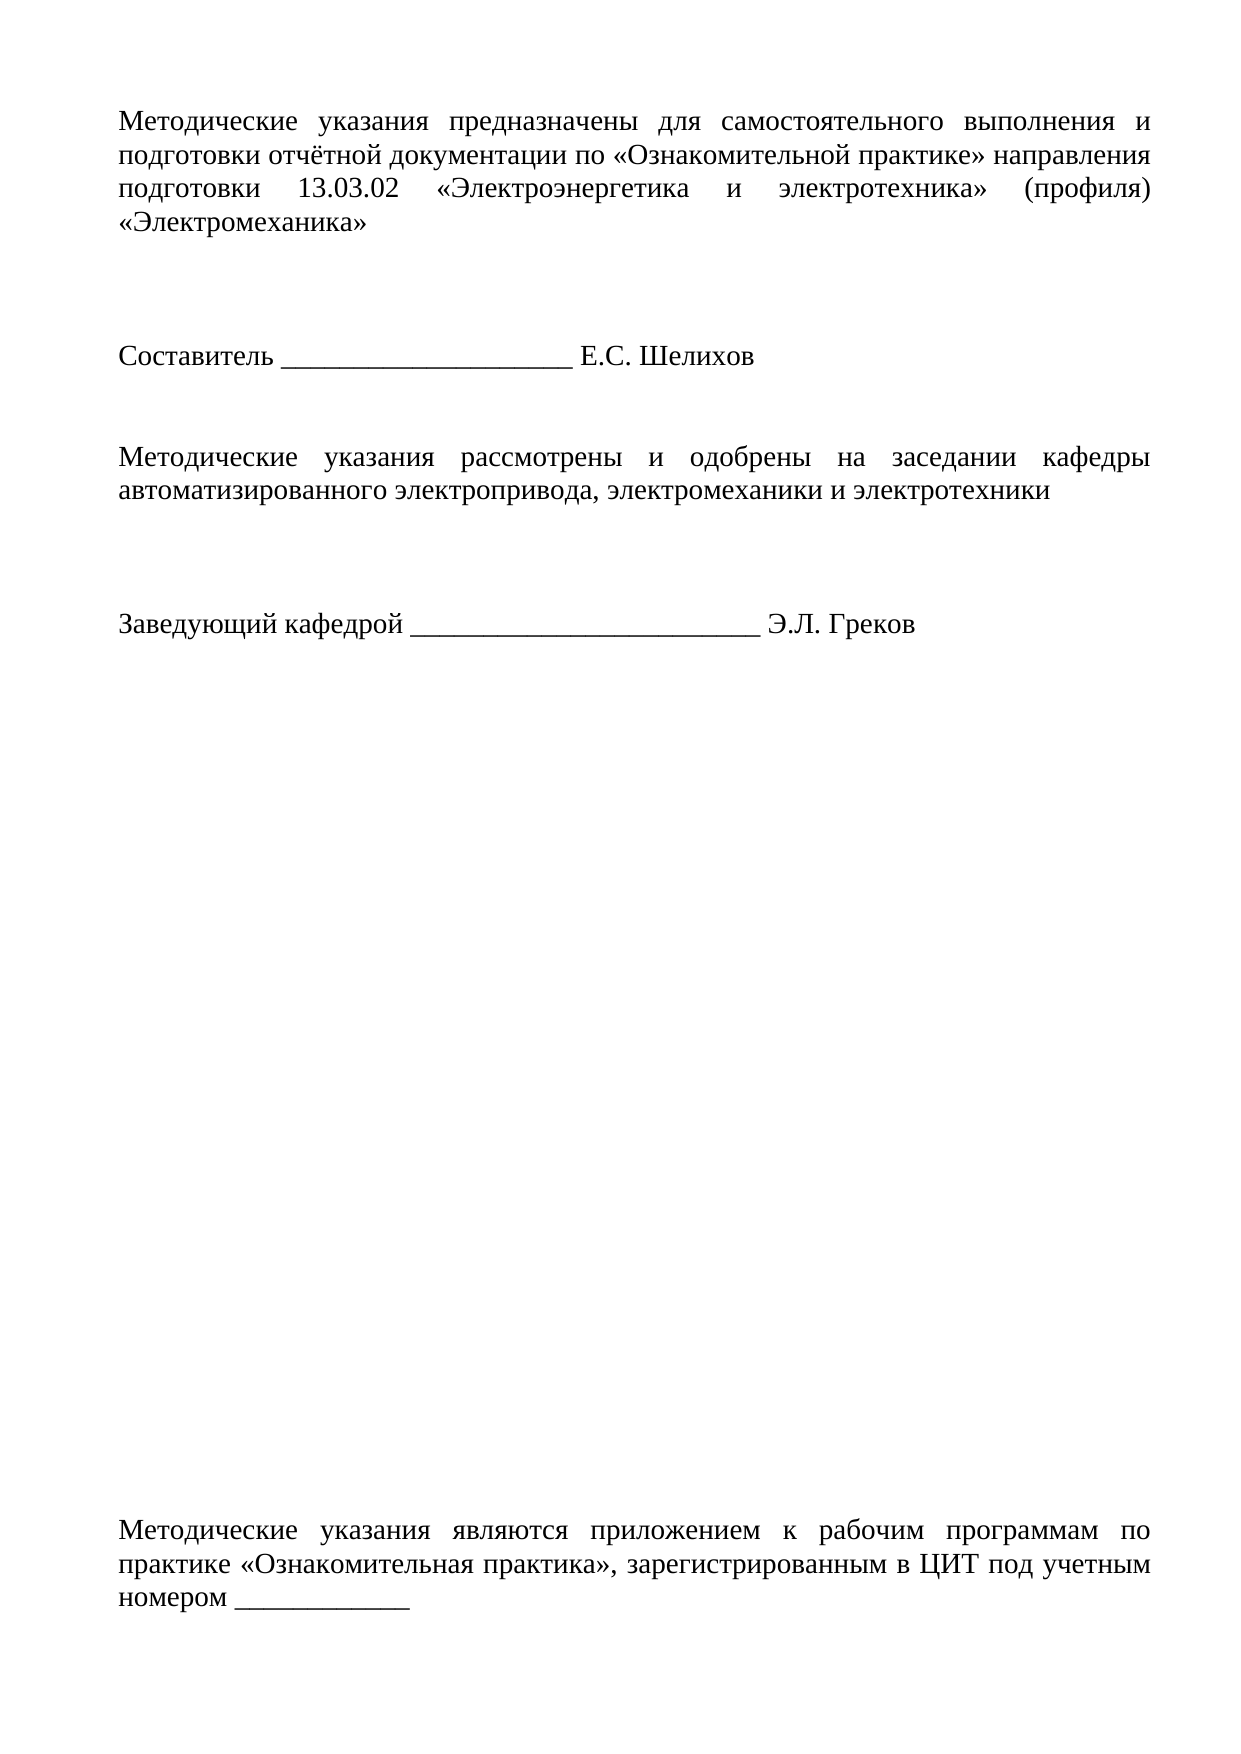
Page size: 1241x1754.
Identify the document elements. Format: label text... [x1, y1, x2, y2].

text Составитель ____________________ Е.С. Шелихов [118, 338, 1152, 372]
text Методические указания рассмотрены и одобрены на заседании кафедры автоматизированного электропривода, электромеханики и электротехники [118, 439, 1152, 506]
text Заведующий кафедрой ________________________ Э.Л. Греков [118, 607, 1152, 640]
text Методические указания являются приложением к рабочим программам по практике «Ознакомительная практика», зарегистрированным в ЦИТ под учетным номером ____________ [118, 1512, 1152, 1613]
text Методические указания предназначены для самостоятельного выполнения и подготовки отчётной документации по «Ознакомительной практике» направления подготовки 13.03.02 «Электроэнергетика и электротехника» (профиля) «Электромеханика» [118, 103, 1152, 238]
